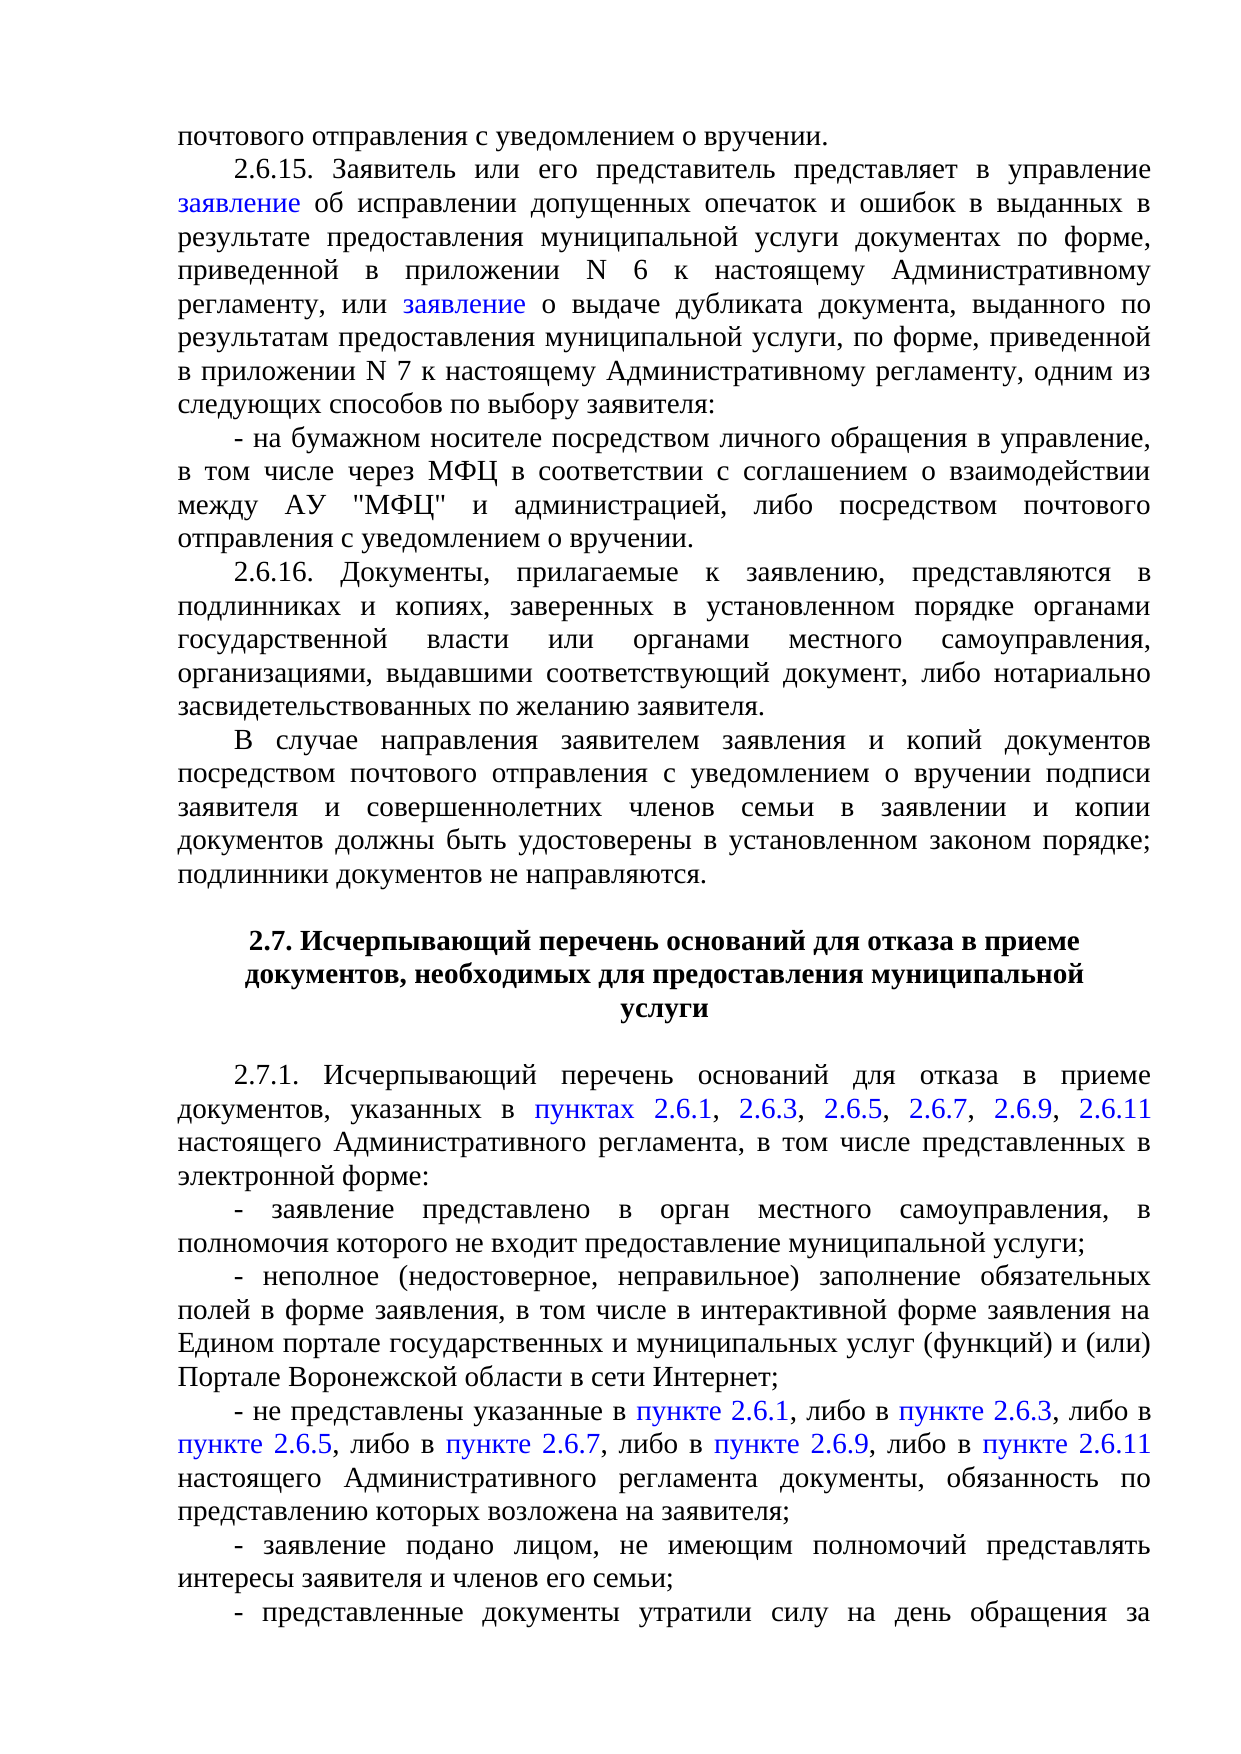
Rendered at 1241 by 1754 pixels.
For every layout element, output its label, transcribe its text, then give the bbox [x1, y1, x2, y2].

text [177, 1594, 1152, 1627]
text 2.6.15. Заявитель или его представитель представляет в управление заявление об исправлении допущенных опечаток и ошибок в выданных в результате предоставления муниципальной услуги документах по форме, приведенной в приложении N 6 к настоящему Административному регламенту, или заявление о выдаче дубликата документа, выданного по результатам предоставления муниципальной услуги, по форме, приведенной в приложении N 7 к настоящему Административному регламенту, одним из следующих способов по выбору заявителя: [177, 152, 1152, 420]
title 2.7. Исчерпывающий перечень оснований для отказа в приеме [177, 923, 1152, 957]
text 2.7.1. Исчерпывающий перечень оснований для отказа в приеме документов, указанных в пунктах 2.6.1, 2.6.3, 2.6.5, 2.6.7, 2.6.9, 2.6.11 настоящего Административного регламента, в том числе представленных в электронной форме: [177, 1057, 1152, 1191]
text - заявление подано лицом, не имеющим полномочий представлять интересы заявителя и членов его семьи; [177, 1527, 1152, 1594]
text В случае направления заявителем заявления и копий документов посредством почтового отправления с уведомлением о вручении подписи заявителя и совершеннолетних членов семьи в заявлении и копии документов должны быть удостоверены в установленном законом порядке; подлинники документов не направляются. [177, 722, 1152, 889]
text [177, 118, 1152, 152]
text - неполное (недостоверное, неправильное) заполнение обязательных полей в форме заявления, в том числе в интерактивной форме заявления на Едином портале государственных и муниципальных услуг (функций) и (или) Портале Воронежской области в сети Интернет; [177, 1258, 1152, 1393]
text - заявление представлено в орган местного самоуправления, в полномочия которого не входит предоставление муниципальной услуги; [177, 1191, 1152, 1258]
text - на бумажном носителе посредством личного обращения в управление, в том числе через МФЦ в соответствии с соглашением о взаимодействии между АУ "МФЦ" и администрацией, либо посредством почтового отправления с уведомлением о вручении. [177, 420, 1152, 554]
text 2.6.16. Документы, прилагаемые к заявлению, представляются в подлинниках и копиях, заверенных в установленном порядке органами государственной власти или органами местного самоуправления, организациями, выдавшими соответствующий документ, либо нотариально засвидетельствованных по желанию заявителя. [177, 554, 1152, 722]
text - не представлены указанные в пункте 2.6.1, либо в пункте 2.6.3, либо в пункте 2.6.5, либо в пункте 2.6.7, либо в пункте 2.6.9, либо в пункте 2.6.11 настоящего Административного регламента документы, обязанность по представлению которых возложена на заявителя; [177, 1393, 1152, 1527]
title документов, необходимых для предоставления муниципальной [177, 957, 1152, 990]
title услуги [177, 990, 1152, 1024]
